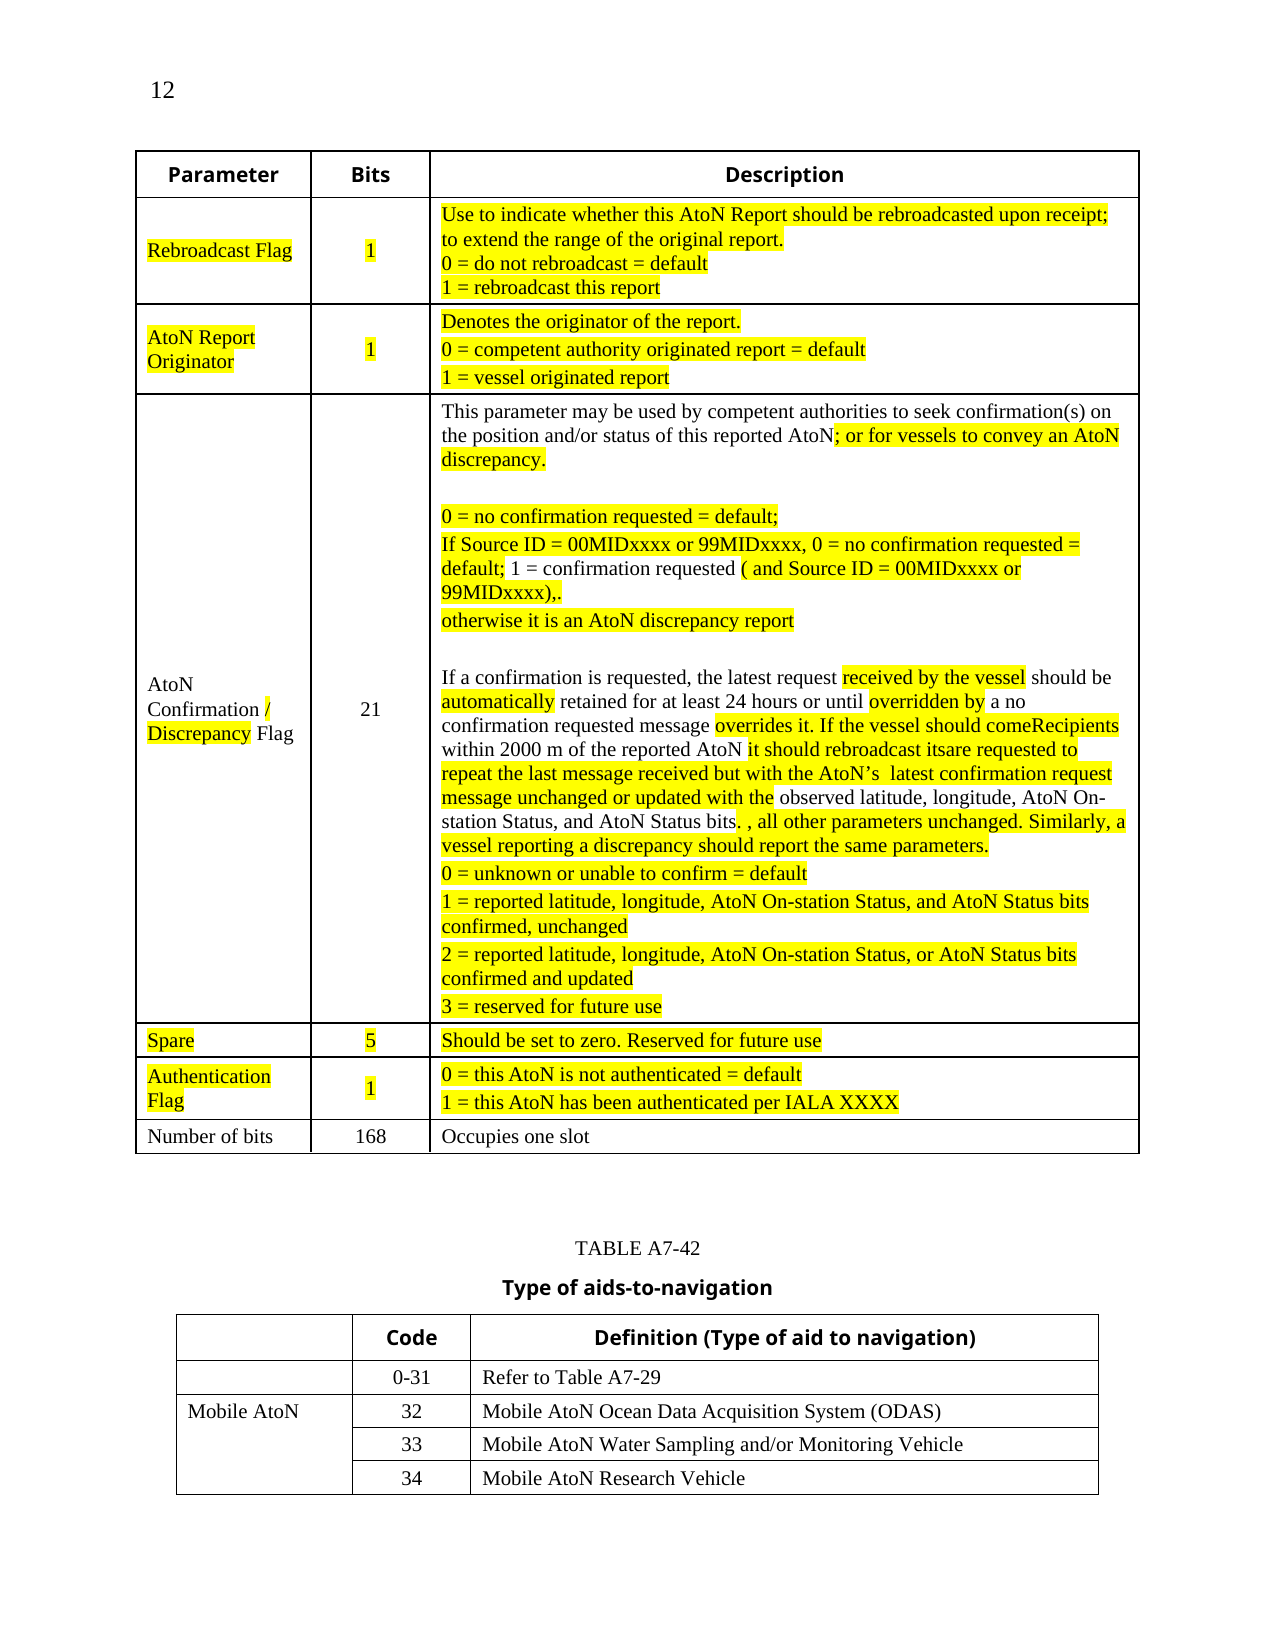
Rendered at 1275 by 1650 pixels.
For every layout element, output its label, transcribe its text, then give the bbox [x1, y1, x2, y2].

table_header Definition (Type of aid to navigation) [471, 1315, 1098, 1360]
table_cell [312, 1058, 429, 1118]
table_cell Number of bits [137, 1120, 310, 1152]
table_cell [312, 198, 429, 303]
table_cell [312, 1024, 429, 1056]
table_header Bits [312, 152, 429, 197]
table_cell [312, 395, 429, 1022]
table_cell This parameter may be used by competent authorities to seek confirmation(s) on the position and/or status of this reported AtoN. 1 = confirmation requested If a confirmation is requested, the latest request should be retained for at least 24 hours or until a no confirmation requested message. within 2000 m of the reported AtoN observed latitude, longitude, AtoN On-station Status, and AtoN Status bits. [431, 395, 1138, 1022]
table_cell Mobile AtoN [177, 1395, 352, 1494]
table_cell Occupies one slot [431, 1120, 1138, 1152]
table_cell [431, 1024, 1138, 1056]
table_cell [431, 305, 1138, 393]
table_cell [431, 198, 1138, 303]
text Type of aids-to-navigation [150, 1273, 1125, 1301]
table_header Code [353, 1315, 470, 1360]
table_cell Mobile AtoN Ocean Data Acquisition System (ODAS) [471, 1395, 1098, 1427]
table_cell AtoN Confirmation Flag [137, 395, 310, 1022]
table_cell [312, 305, 429, 393]
table_cell 168 [312, 1120, 429, 1152]
table_cell Mobile AtoN Research Vehicle [471, 1461, 1098, 1494]
text Table A7-42 [150, 1236, 1125, 1260]
table_cell [137, 1024, 310, 1056]
table_cell 34 [353, 1461, 470, 1494]
table_cell [137, 198, 310, 303]
table_header Parameter [137, 152, 310, 197]
table_header [177, 1315, 352, 1360]
table_cell 33 [353, 1428, 470, 1460]
table_cell [431, 1058, 1138, 1118]
table_header Description [431, 152, 1138, 197]
table_cell Mobile AtoN Water Sampling and/or Monitoring Vehicle [471, 1428, 1098, 1460]
table_cell 32 [353, 1395, 470, 1427]
table_cell [137, 1058, 310, 1118]
table_cell [137, 305, 310, 393]
table_cell Refer to Table A7-29 [471, 1361, 1098, 1393]
table_cell [177, 1361, 352, 1393]
table_cell 0-31 [353, 1361, 470, 1393]
